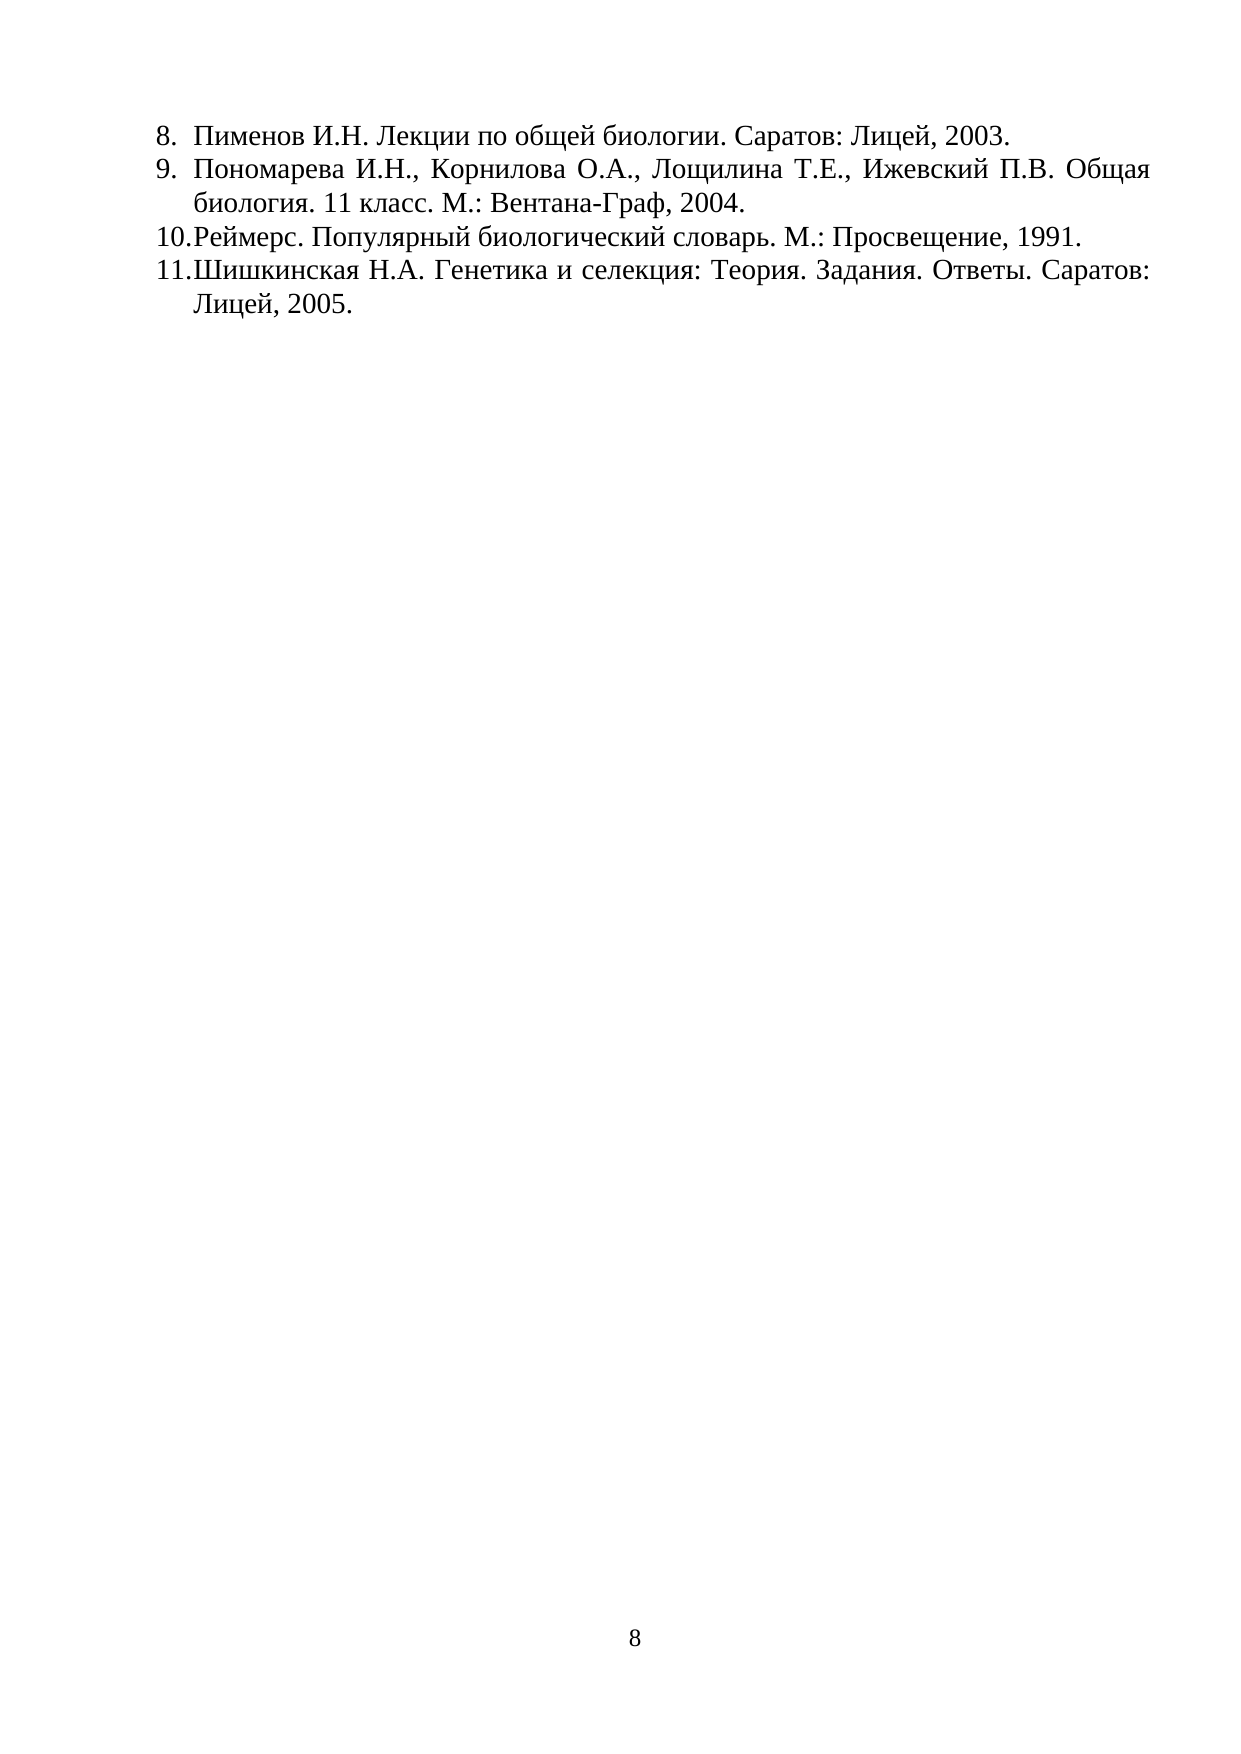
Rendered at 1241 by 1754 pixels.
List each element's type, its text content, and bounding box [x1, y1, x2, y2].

list Реймерс. Популярный биологический словарь. М.: Просвещение, 1991. [156, 219, 1152, 252]
list Пименов И.Н. Лекции по общей биологии. Саратов: Лицей, 2003. [156, 118, 1152, 152]
list Шишкинская Н.А. Генетика и селекция: Теория. Задания. Ответы. Саратов: Лицей, 2005. [156, 252, 1152, 319]
list Пономарева И.Н., Корнилова О.А., Лощилина Т.Е., Ижевский П.В. Общая биология. 11 класс. М.: Вентана-Граф, 2004. [156, 152, 1152, 219]
